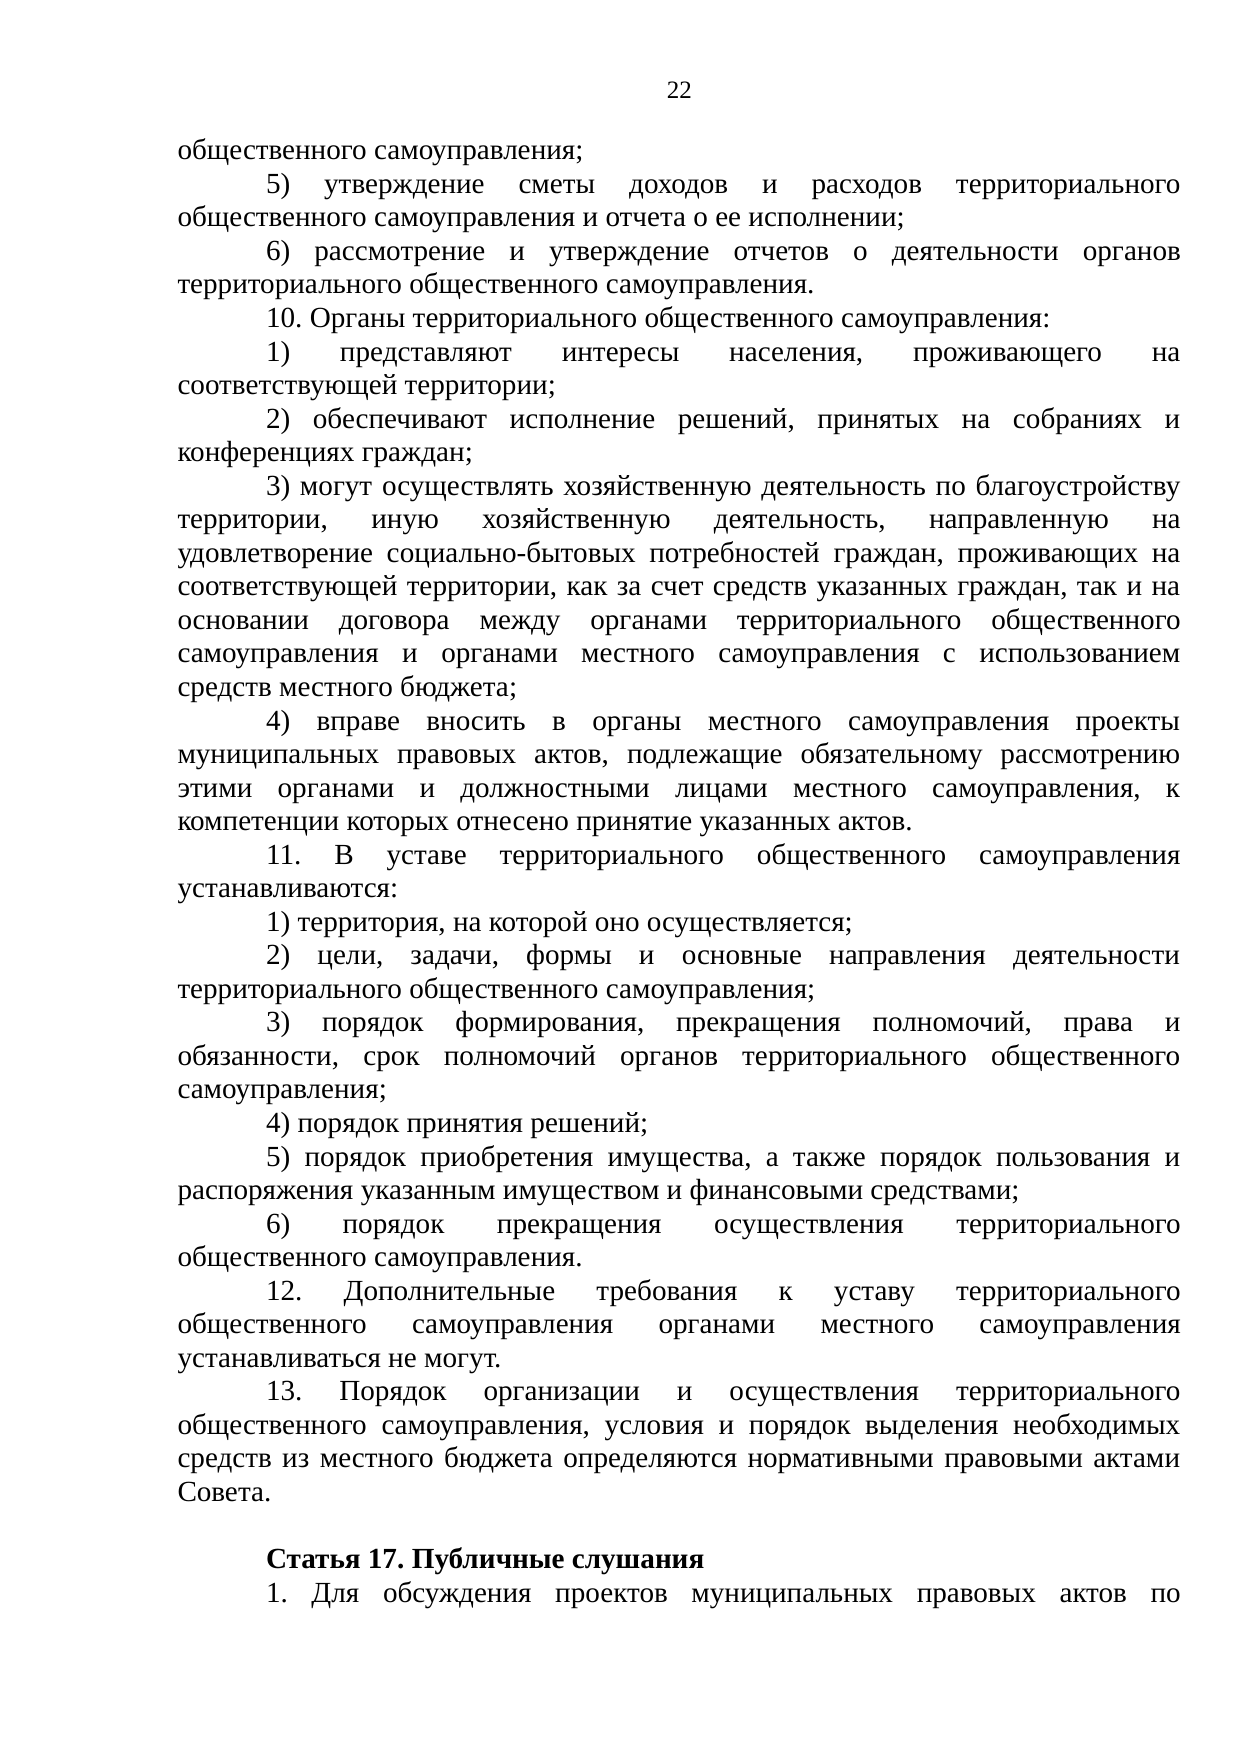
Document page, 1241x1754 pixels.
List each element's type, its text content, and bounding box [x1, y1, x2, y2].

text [177, 132, 1181, 166]
text 5) утверждение сметы доходов и расходов территориального общественного самоуправления и отчета о ее исполнении; [177, 166, 1181, 233]
text 6) рассмотрение и утверждение отчетов о деятельности органов территориального общественного самоуправления. [177, 233, 1181, 300]
text 5) порядок приобретения имущества, а также порядок пользования и распоряжения указанным имуществом и финансовыми средствами; [177, 1139, 1181, 1206]
text 2) цели, задачи, формы и основные направления деятельности территориального общественного самоуправления; [177, 937, 1181, 1004]
text 3) могут осуществлять хозяйственную деятельность по благоустройству территории, иную хозяйственную деятельность, направленную на удовлетворение социально-бытовых потребностей граждан, проживающих на соответствующей территории, как за счет средств указанных граждан, так и на основании договора между органами территориального общественного самоуправления и органами местного самоуправления с использованием средств местного бюджета; [177, 468, 1181, 703]
text 11. В уставе территориального общественного самоуправления устанавливаются: [177, 837, 1181, 904]
text 3) порядок формирования, прекращения полномочий, права и обязанности, срок полномочий органов территориального общественного самоуправления; [177, 1004, 1181, 1105]
text 4) порядок принятия решений; [177, 1105, 1181, 1139]
text 1) представляют интересы населения, проживающего на соответствующей территории; [177, 334, 1181, 401]
text 1) территория, на которой оно осуществляется; [177, 904, 1181, 937]
text 10. Органы территориального общественного самоуправления: [177, 300, 1181, 334]
text 12. Дополнительные требования к уставу территориального общественного самоуправления органами местного самоуправления устанавливаться не могут. [177, 1273, 1181, 1373]
text 13. Порядок организации и осуществления территориального общественного самоуправления, условия и порядок выделения необходимых средств из местного бюджета определяются нормативными правовыми актами Совета. [177, 1373, 1181, 1508]
text Статья 17. Публичные слушания [177, 1541, 1181, 1575]
text 2) обеспечивают исполнение решений, принятых на собраниях и конференциях граждан; [177, 401, 1181, 468]
text 4) вправе вносить в органы местного самоуправления проекты муниципальных правовых актов, подлежащие обязательному рассмотрению этими органами и должностными лицами местного самоуправления, к компетенции которых отнесено принятие указанных актов. [177, 703, 1181, 837]
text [177, 1575, 1181, 1608]
text 6) порядок прекращения осуществления территориального общественного самоуправления. [177, 1206, 1181, 1273]
